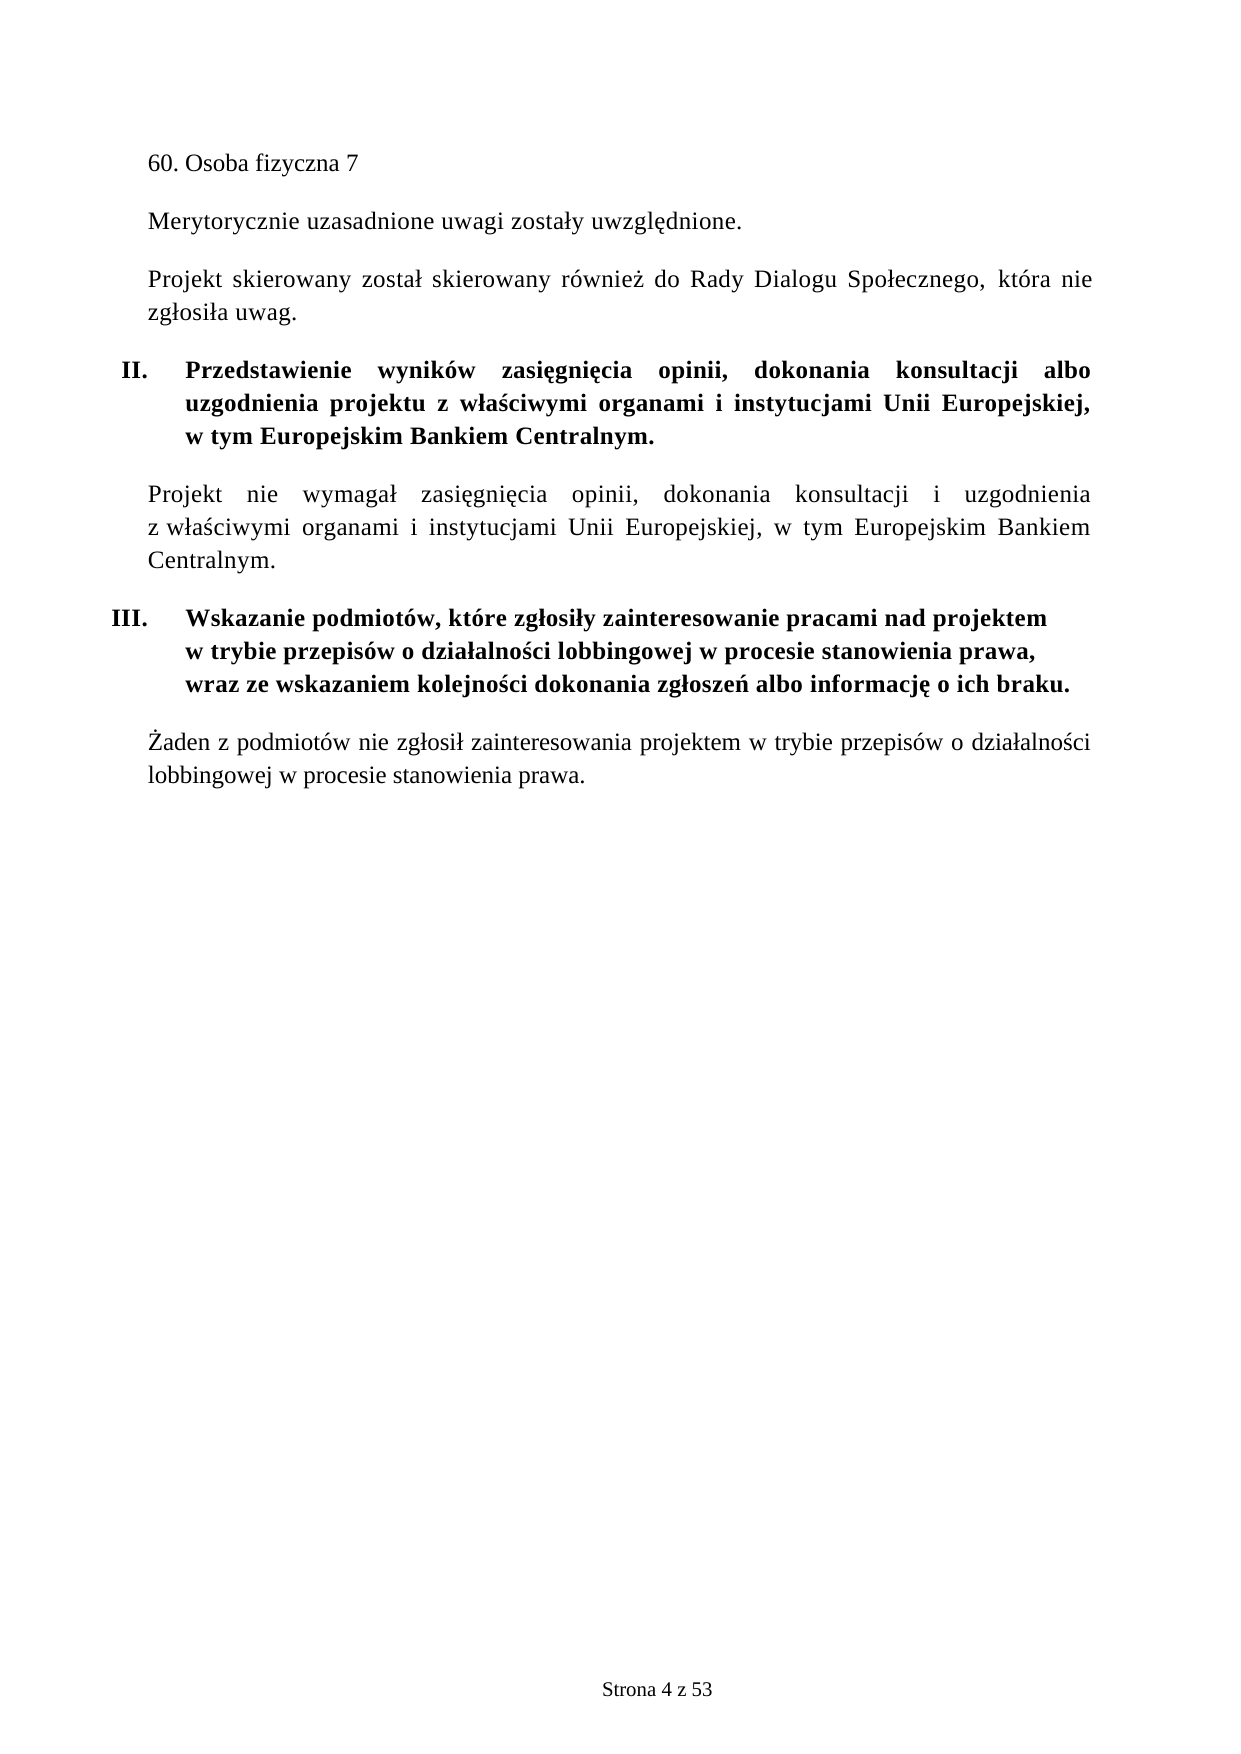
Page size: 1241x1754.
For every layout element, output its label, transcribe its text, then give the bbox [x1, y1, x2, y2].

text Merytorycznie uzasadnione uwagi zostały uwzględnione. [148, 206, 1092, 234]
list Przedstawienie wyników zasięgnięcia opinii, dokonania konsultacji albo uzgodnienia projektu z właściwymi organami i instytucjami Unii Europejskiej, w tym Europejskim Bankiem Centralnym. [148, 355, 1092, 449]
text Projekt nie wymagał zasięgnięcia opinii, dokonania konsultacji i uzgodnienia z właściwymi organami i instytucjami Unii Europejskiej, w tym Europejskim Bankiem Centralnym. [148, 479, 1092, 574]
text Żaden z podmiotów nie zgłosił zainteresowania projektem w trybie przepisów o działalności lobbingowej w procesie stanowienia prawa. [148, 727, 1092, 789]
list Wskazanie podmiotów, które zgłosiły zainteresowanie pracami nad projektem w trybie przepisów o działalności lobbingowej w procesie stanowienia prawa, wraz ze wskazaniem kolejności dokonania zgłoszeń albo informację o ich braku. [148, 603, 1092, 698]
text Projekt skierowany został skierowany również do Rady Dialogu Społecznego, która nie zgłosiła uwag. [148, 264, 1092, 326]
list Osoba fizyczna 7 [148, 148, 1092, 176]
